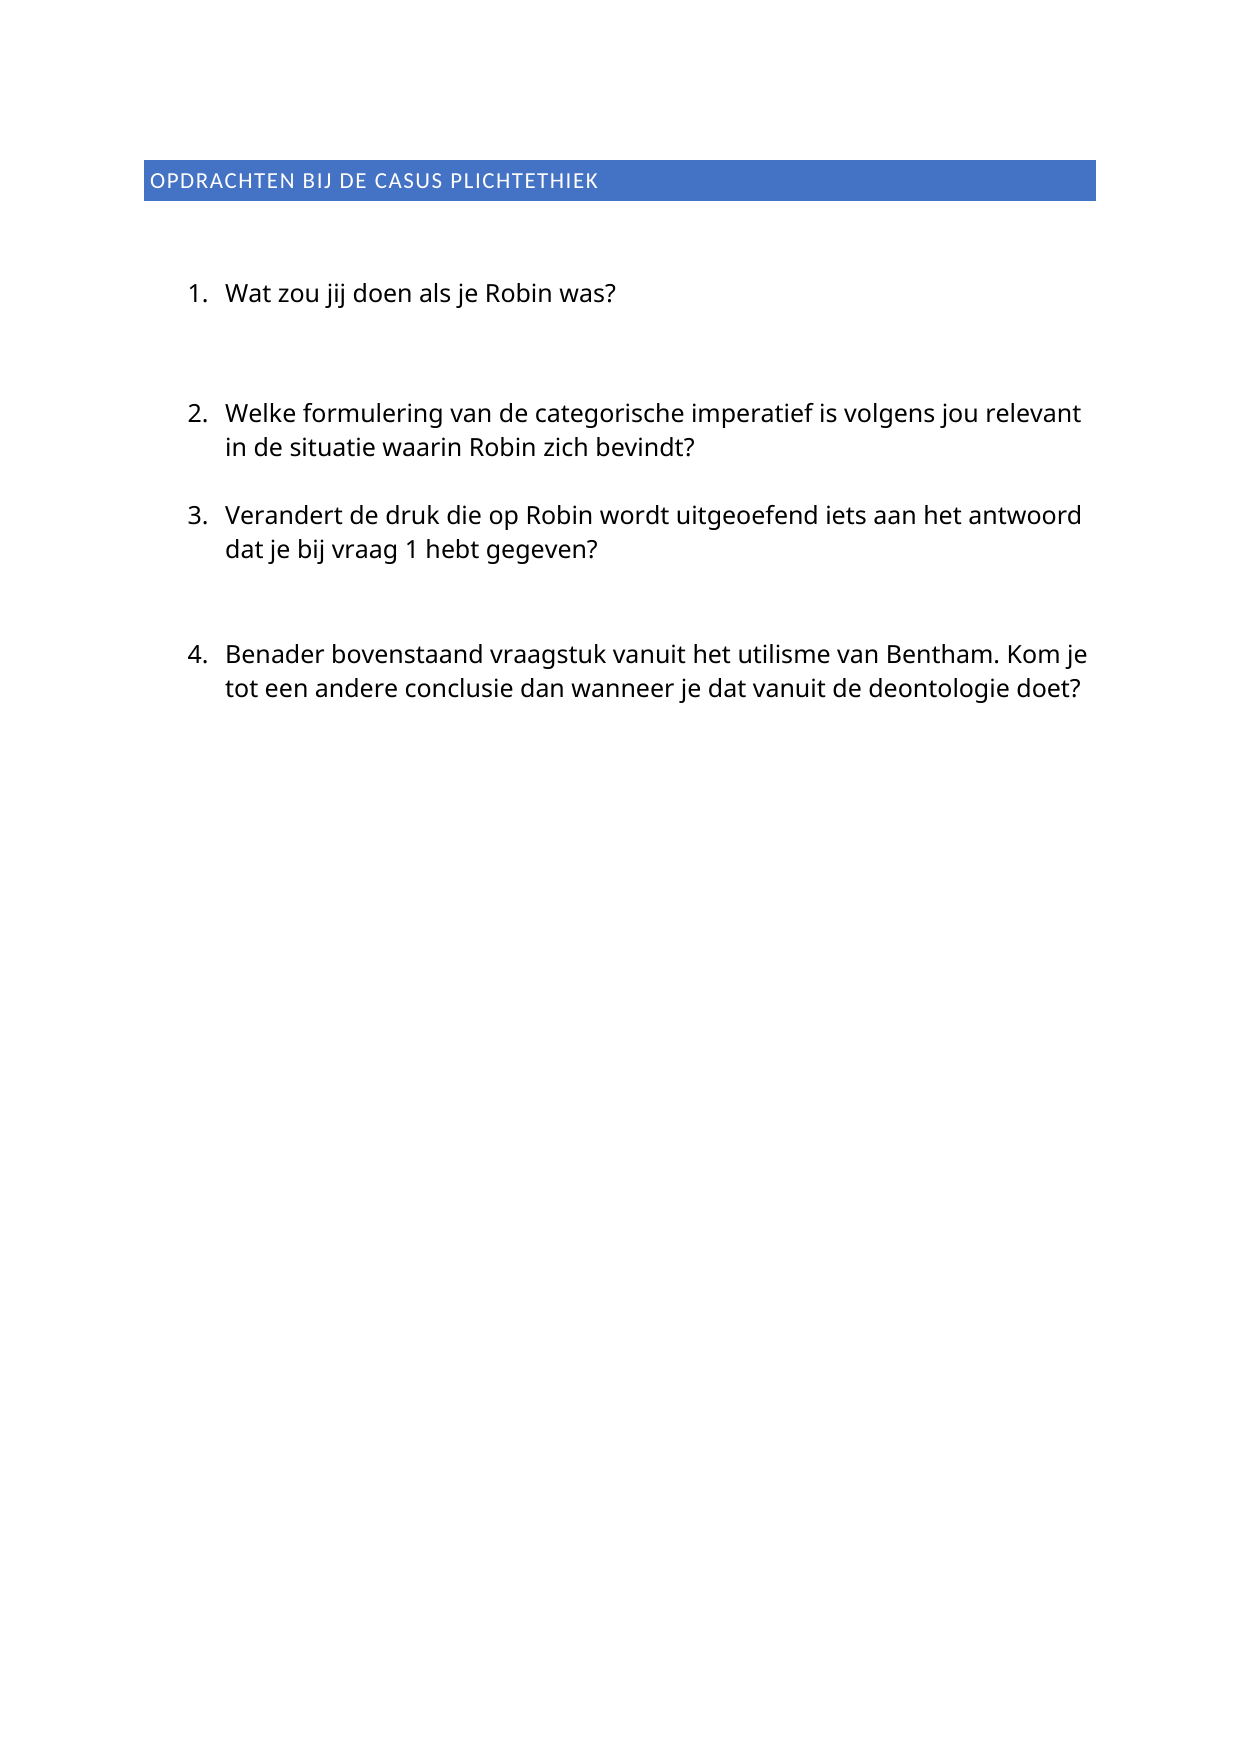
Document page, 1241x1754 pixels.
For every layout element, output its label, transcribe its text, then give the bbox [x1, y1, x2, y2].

subtitle Opdrachten bij de casus plichtethiek [150, 167, 1090, 195]
list Welke formulering van de categorische imperatief is volgens jou relevant in de situatie waarin Robin zich bevindt? [187, 396, 1090, 464]
list Wat zou jij doen als je Robin was? [187, 276, 1090, 309]
list Verandert de druk die op Robin wordt uitgeoefend iets aan het antwoord dat je bij vraag 1 hebt gegeven? [187, 498, 1090, 566]
list Benader bovenstaand vraagstuk vanuit het utilisme van Bentham. Kom je tot een andere conclusie dan wanneer je dat vanuit de deontologie doet? [187, 636, 1090, 704]
